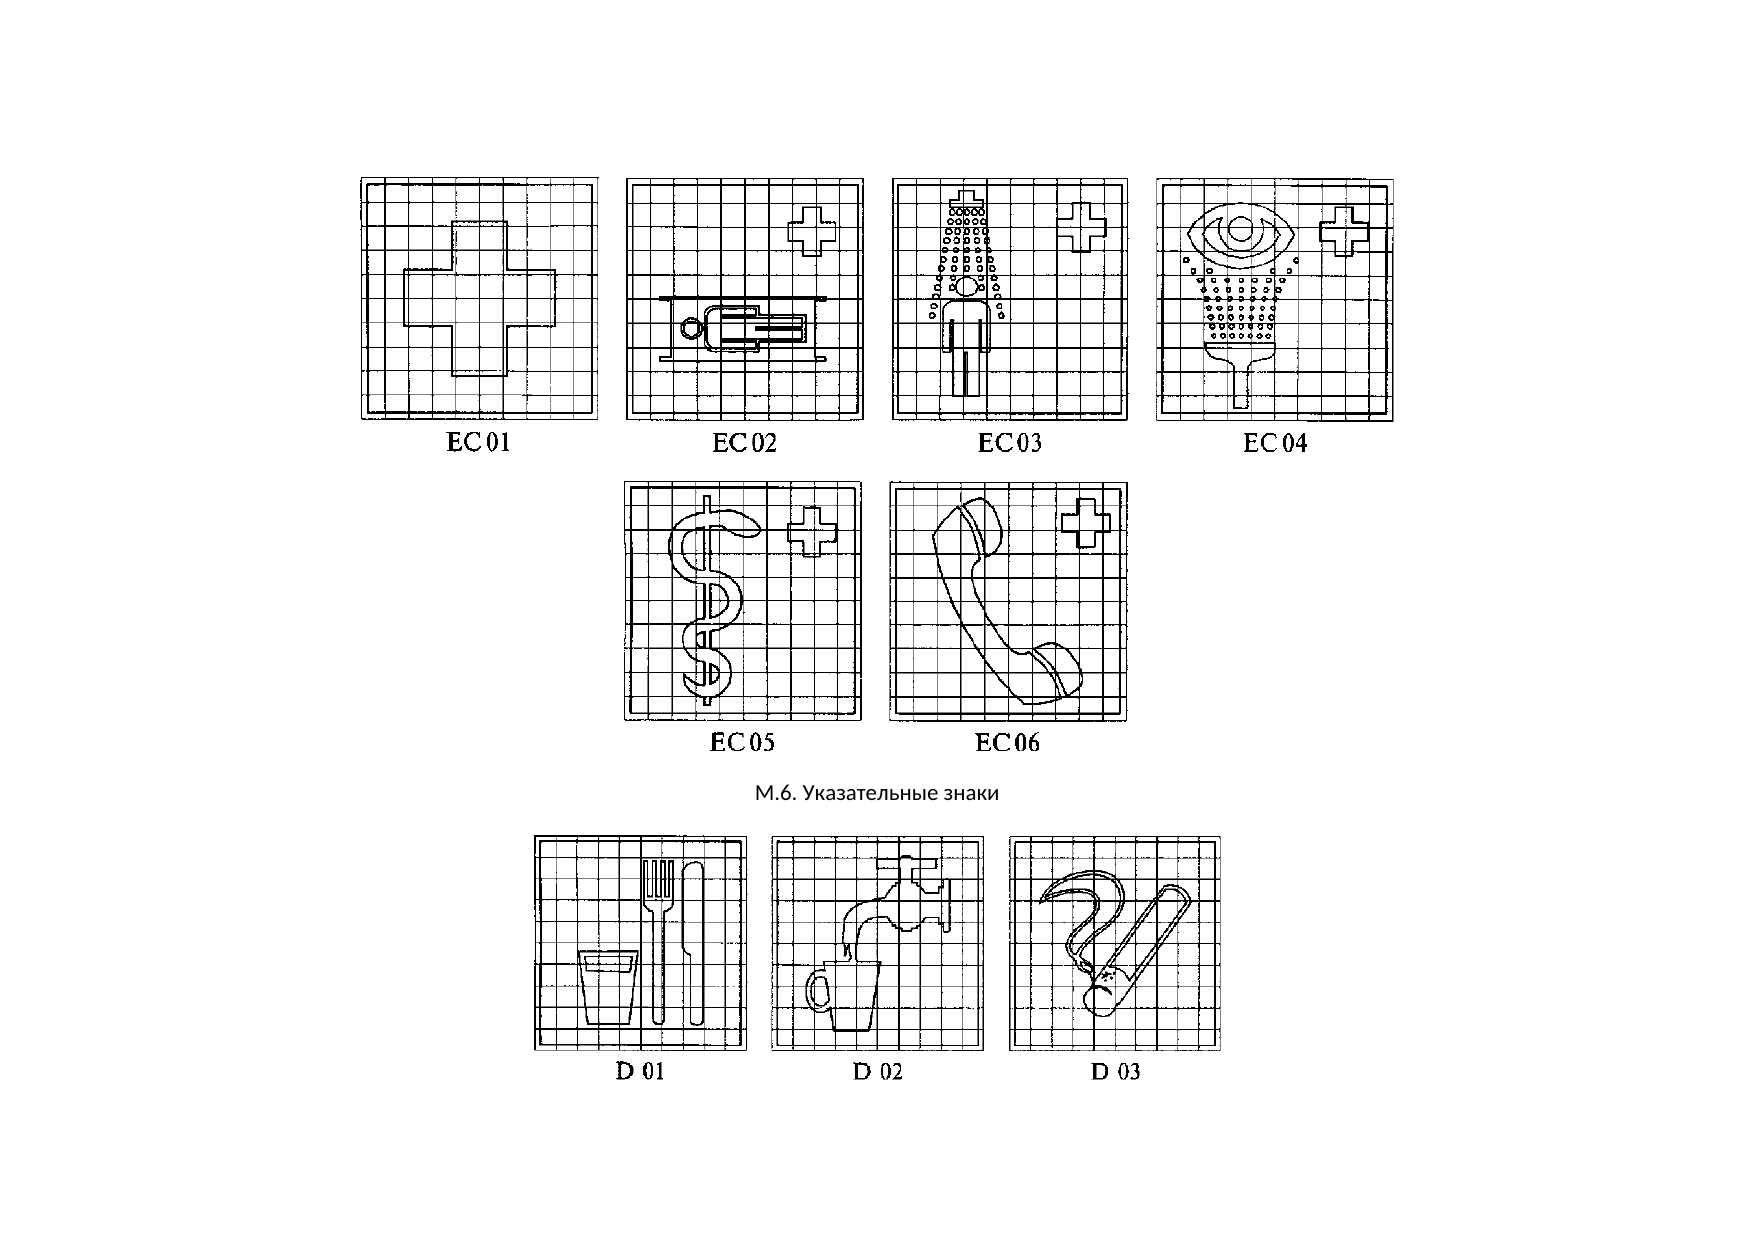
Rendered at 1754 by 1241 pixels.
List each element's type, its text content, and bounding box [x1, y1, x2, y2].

picture [360, 177, 1394, 453]
picture [533, 834, 1221, 1080]
text М.6. Указательные знаки [118, 778, 1636, 806]
picture [623, 480, 1131, 751]
